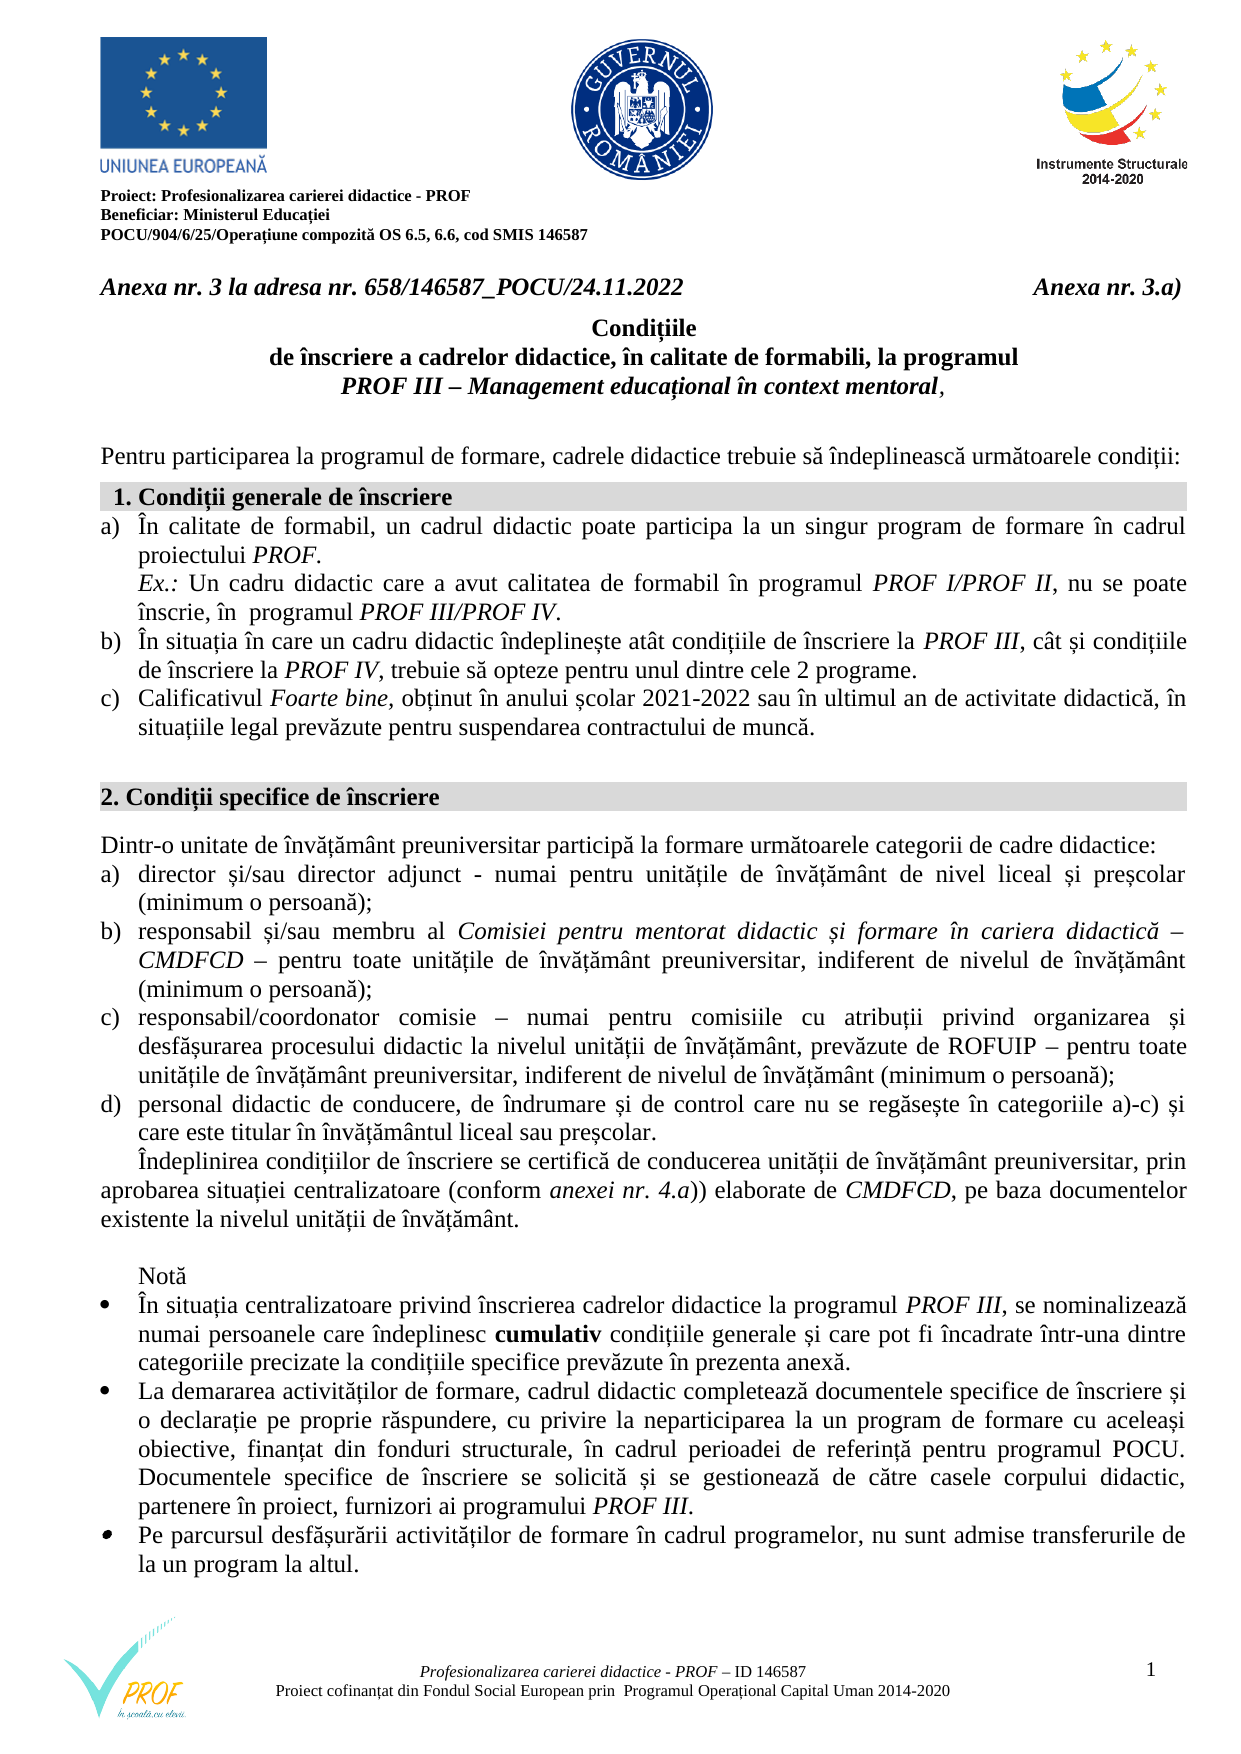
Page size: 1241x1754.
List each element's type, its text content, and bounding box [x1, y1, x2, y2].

text PROF III – Management educațional în context mentoral, [100, 371, 1187, 400]
list responsabil și/sau membru al Comisiei pentru mentorat didactic și formare în cariera didactică – CMDFCD – pentru toate unitățile de învățământ preuniversitar, indiferent de nivelul de învățământ (minimum o persoană); [100, 916, 1187, 1002]
text Îndeplinirea condițiilor de înscriere se certifică de conducerea unității de învățământ preuniversitar, prin aprobarea situației centralizatoare (conform anexei nr. 4.a)) elaborate de CMDFCD, pe baza documentelor existente la nivelul unității de învățământ. [100, 1146, 1187, 1232]
list director și/sau director adjunct - numai pentru unitățile de învățământ de nivel liceal și preșcolar (minimum o persoană); [100, 859, 1187, 916]
text Notă [100, 1261, 1187, 1290]
list La demararea activităților de formare, cadrul didactic completează documentele specifice de înscriere și o declarație pe proprie răspundere, cu privire la neparticiparea la un program de formare cu aceleași obiective, finanțat din fonduri structurale, în cadrul perioadei de referință pentru programul POCU. Documentele specifice de înscriere se solicită și se gestionează de către casele corpului didactic, partenere în proiect, furnizori ai programului PROF III. [100, 1376, 1187, 1520]
list În calitate de formabil, un cadrul didactic poate participa la un singur program de formare în cadrul proiectului PROF. [100, 511, 1187, 568]
picture [555, 8, 733, 209]
text Pentru participarea la programul de formare, cadrele didactice trebuie să îndeplinească următoarele condiții: [100, 441, 1187, 470]
list Pe parcursul desfășurării activităților de formare în cadrul programelor, nu sunt admise transferurile de la un program la altul. [100, 1520, 1187, 1577]
text 1. Condiții generale de înscriere [100, 482, 1187, 511]
picture [100, 37, 267, 173]
text 2. Condiții specifice de înscriere [100, 782, 1187, 811]
list responsabil/coordonator comisie – numai pentru comisiile cu atribuții privind organizarea și desfășurarea procesului didactic la nivelul unității de învățământ, prevăzute de ROFUIP – pentru toate unitățile de învățământ preuniversitar, indiferent de nivelul de învățământ (minimum o persoană); [100, 1002, 1187, 1089]
picture [61, 1614, 188, 1720]
text Dintr-o unitate de învățământ preuniversitar participă la formare următoarele categorii de cadre didactice: [100, 830, 1187, 859]
text Anexa nr. 3 la adresa nr. 658/146587_POCU/24.11.2022 Anexa nr. 3.a) [100, 272, 1187, 301]
list În situația centralizatoare privind înscrierea cadrelor didactice la programul PROF III, se nominalizează numai persoanele care îndeplinesc cumulativ condițiile generale și care pot fi încadrate într-una dintre categoriile precizate la condițiile specifice prevăzute în prezenta anexă. [100, 1290, 1187, 1376]
picture [1037, 37, 1188, 187]
list personal didactic de conducere, de îndrumare și de control care nu se regăsește în categoriile a)-c) și care este titular în învățământul liceal sau preșcolar. [100, 1089, 1187, 1146]
text Condițiile [100, 313, 1187, 342]
text de înscriere a cadrelor didactice, în calitate de formabili, la programul [100, 342, 1187, 371]
list Calificativul Foarte bine, obținut în anului școlar 2021-2022 sau în ultimul an de activitate didactică, în situațiile legal prevăzute pentru suspendarea contractului de muncă. [100, 683, 1187, 741]
list În situația în care un cadru didactic îndeplinește atât condițiile de înscriere la PROF III, cât și condițiile de înscriere la PROF IV, trebuie să opteze pentru unul dintre cele 2 programe. [100, 626, 1187, 683]
list Ex.: Un cadru didactic care a avut calitatea de formabil în programul PROF I/PROF II, nu se poate înscrie, în programul PROF III/PROF IV. [138, 568, 1187, 626]
